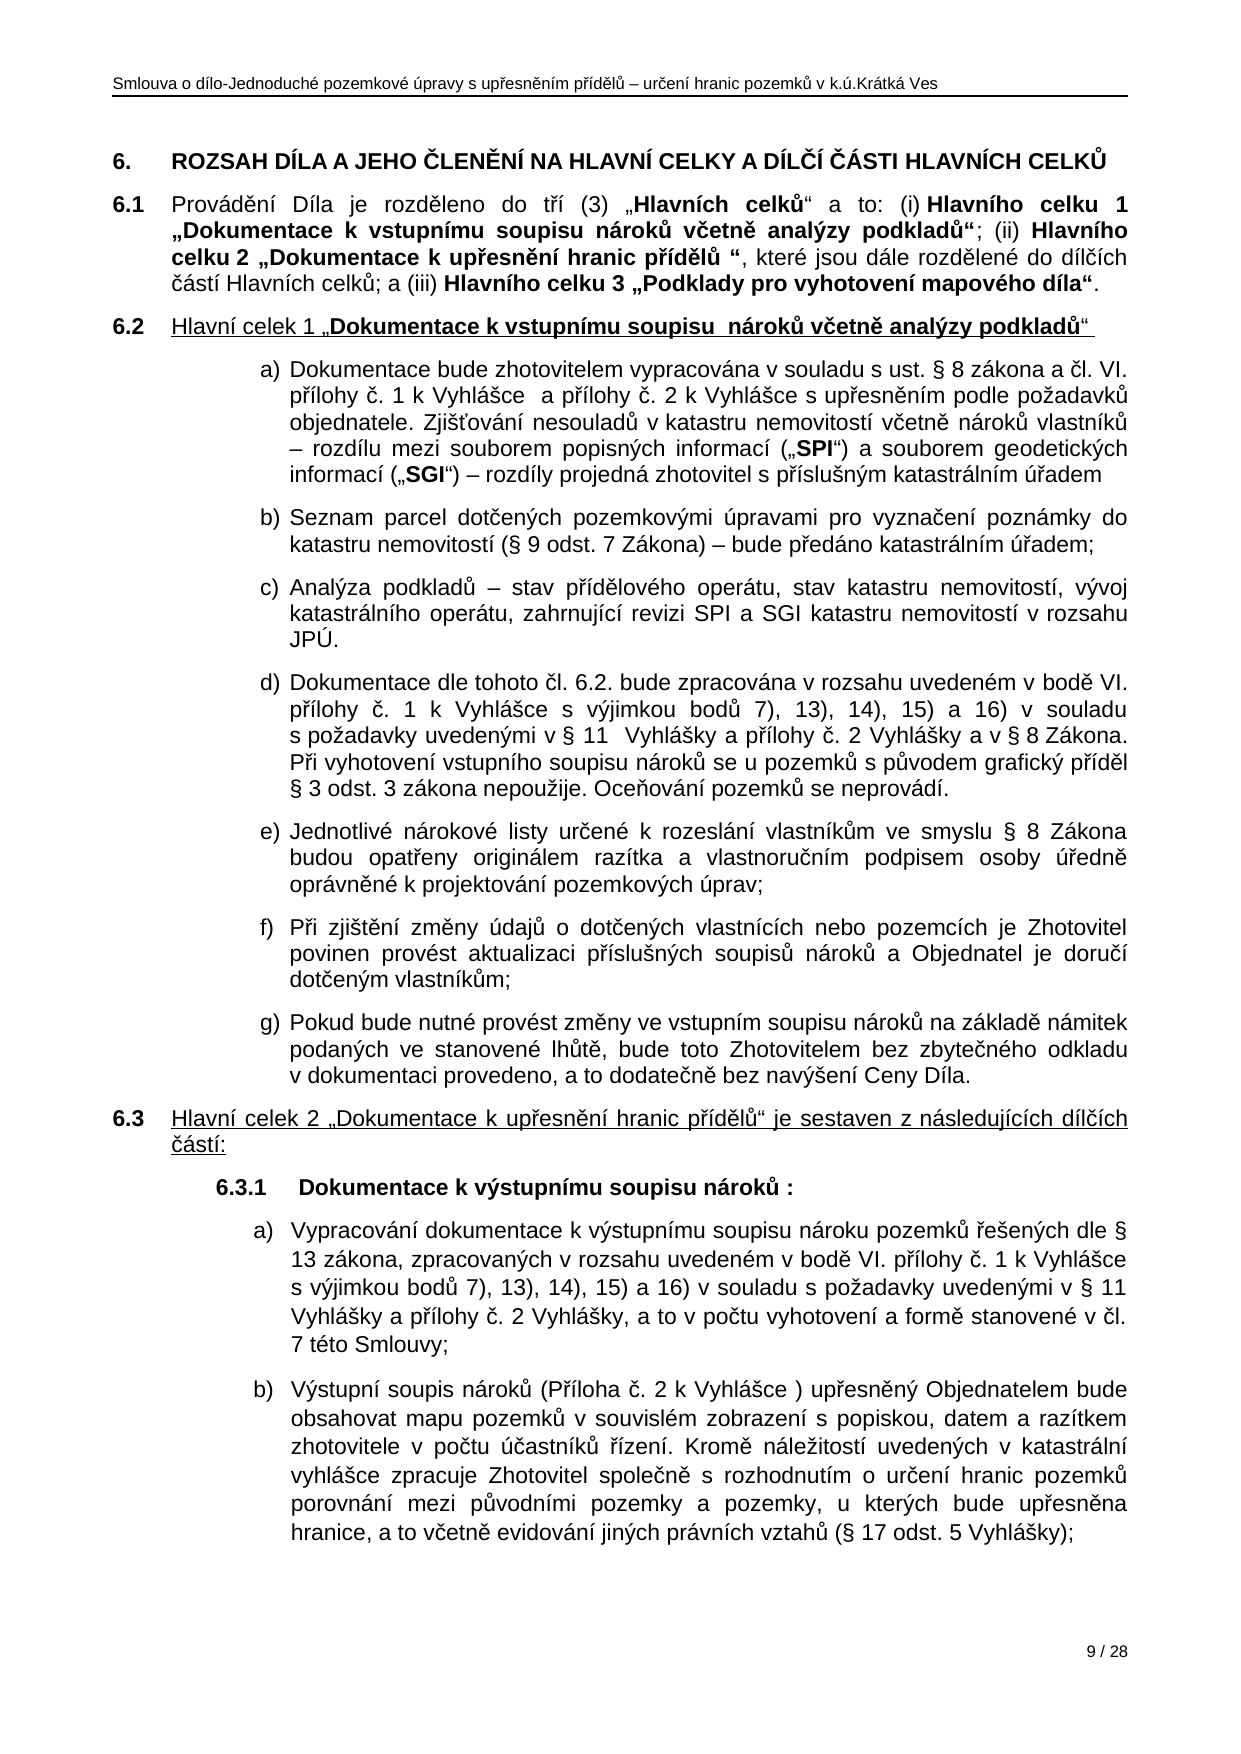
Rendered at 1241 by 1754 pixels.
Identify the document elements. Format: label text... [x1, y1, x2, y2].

list Vypracování dokumentace k výstupnímu soupisu nároku pozemků řešených dle § 13 zákona, zpracovaných v rozsahu uvedeném v bodě VI. přílohy č. 1 k Vyhlášce s výjimkou bodů 7), 13), 14), 15) a 16) v souladu s požadavky uvedenými v § 11 Vyhlášky a přílohy č. 2 Vyhlášky, a to v počtu vyhotovení a formě stanovené v čl. 7 této Smlouvy; [253, 1217, 1128, 1357]
list Pokud bude nutné provést změny ve vstupním soupisu nároků na základě námitek podaných ve stanovené lhůtě, bude toto Zhotovitelem bez zbytečného odkladu v dokumentaci provedeno, a to dodatečně bez navýšení Ceny Díla. [260, 1009, 1128, 1088]
list Seznam parcel dotčených pozemkovými úpravami pro vyznačení poznámky do katastru nemovitostí (§ 9 odst. 7 Zákona) – bude předáno katastrálním úřadem; [260, 504, 1128, 557]
list Výstupní soupis nároků (Příloha č. 2 k Vyhlášce ) upřesněný Objednatelem bude obsahovat mapu pozemků v souvislém zobrazení s popiskou, datem a razítkem zhotovitele v počtu účastníků řízení. Kromě náležitostí uvedených v katastrální vyhlášce zpracuje Zhotovitel společně s rozhodnutím o určení hranic pozemků porovnání mezi původními pozemky a pozemky, u kterých bude upřesněna hranice, a to včetně evidování jiných právních vztahů (§ 17 odst. 5 Vyhlášky); [253, 1376, 1128, 1545]
list Dokumentace bude zhotovitelem vypracována v souladu s ust. § 8 zákona a čl. VI. přílohy č. 1 k Vyhlášce a přílohy č. 2 k Vyhlášce s upřesněním podle požadavků objednatele. Zjišťování nesouladů v katastru nemovitostí včetně nároků vlastníků – rozdílu mezi souborem popisných informací („SPI“) a souborem geodetických informací („SGI“) – rozdíly projedná zhotovitel s příslušným katastrálním úřadem [260, 356, 1128, 488]
text Rozsah díla a jeho členění na hlavní celky a dílčí části Hlavních celků [112, 148, 1128, 174]
list Dokumentace k výstupnímu soupisu nároků : [216, 1174, 1128, 1201]
text Hlavní celek 1 „Dokumentace k vstupnímu soupisu nároků včetně analýzy podkladů“ [112, 313, 1128, 339]
list Při zjištění změny údajů o dotčených vlastnících nebo pozemcích je Zhotovitel povinen provést aktualizaci příslušných soupisů nároků a Objednatel je doručí dotčeným vlastníkům; [260, 913, 1128, 993]
text Provádění Díla je rozděleno do tří (3) „Hlavních celků“ a to: (i) Hlavního celku 1 „Dokumentace k vstupnímu soupisu nároků včetně analýzy podkladů“; (ii) Hlavního celku 2 „Dokumentace k upřesnění hranic přídělů “, které jsou dále rozdělené do dílčích částí Hlavních celků; a (iii) Hlavního celku 3 „Podklady pro vyhotovení mapového díla“. [112, 191, 1128, 296]
list Dokumentace dle tohoto čl. 6.2. bude zpracována v rozsahu uvedeném v bodě VI. přílohy č. 1 k Vyhlášce s výjimkou bodů 7), 13), 14), 15) a 16) v souladu s požadavky uvedenými v § 11 Vyhlášky a přílohy č. 2 Vyhlášky a v § 8 Zákona. Při vyhotovení vstupního soupisu nároků se u pozemků s původem grafický příděl § 3 odst. 3 zákona nepoužije. Oceňování pozemků se neprovádí. [260, 669, 1128, 801]
list Analýza podkladů – stav přídělového operátu, stav katastru nemovitostí, vývoj katastrálního operátu, zahrnující revizi SPI a SGI katastru nemovitostí v rozsahu JPÚ. [260, 574, 1128, 653]
text Hlavní celek 2 „Dokumentace k upřesnění hranic přídělů“ je sestaven z následujících dílčích částí: [112, 1105, 1128, 1158]
list Jednotlivé nárokové listy určené k rozeslání vlastníkům ve smyslu § 8 Zákona budou opatřeny originálem razítka a vlastnoručním podpisem osoby úředně oprávněné k projektování pozemkových úprav; [260, 818, 1128, 897]
